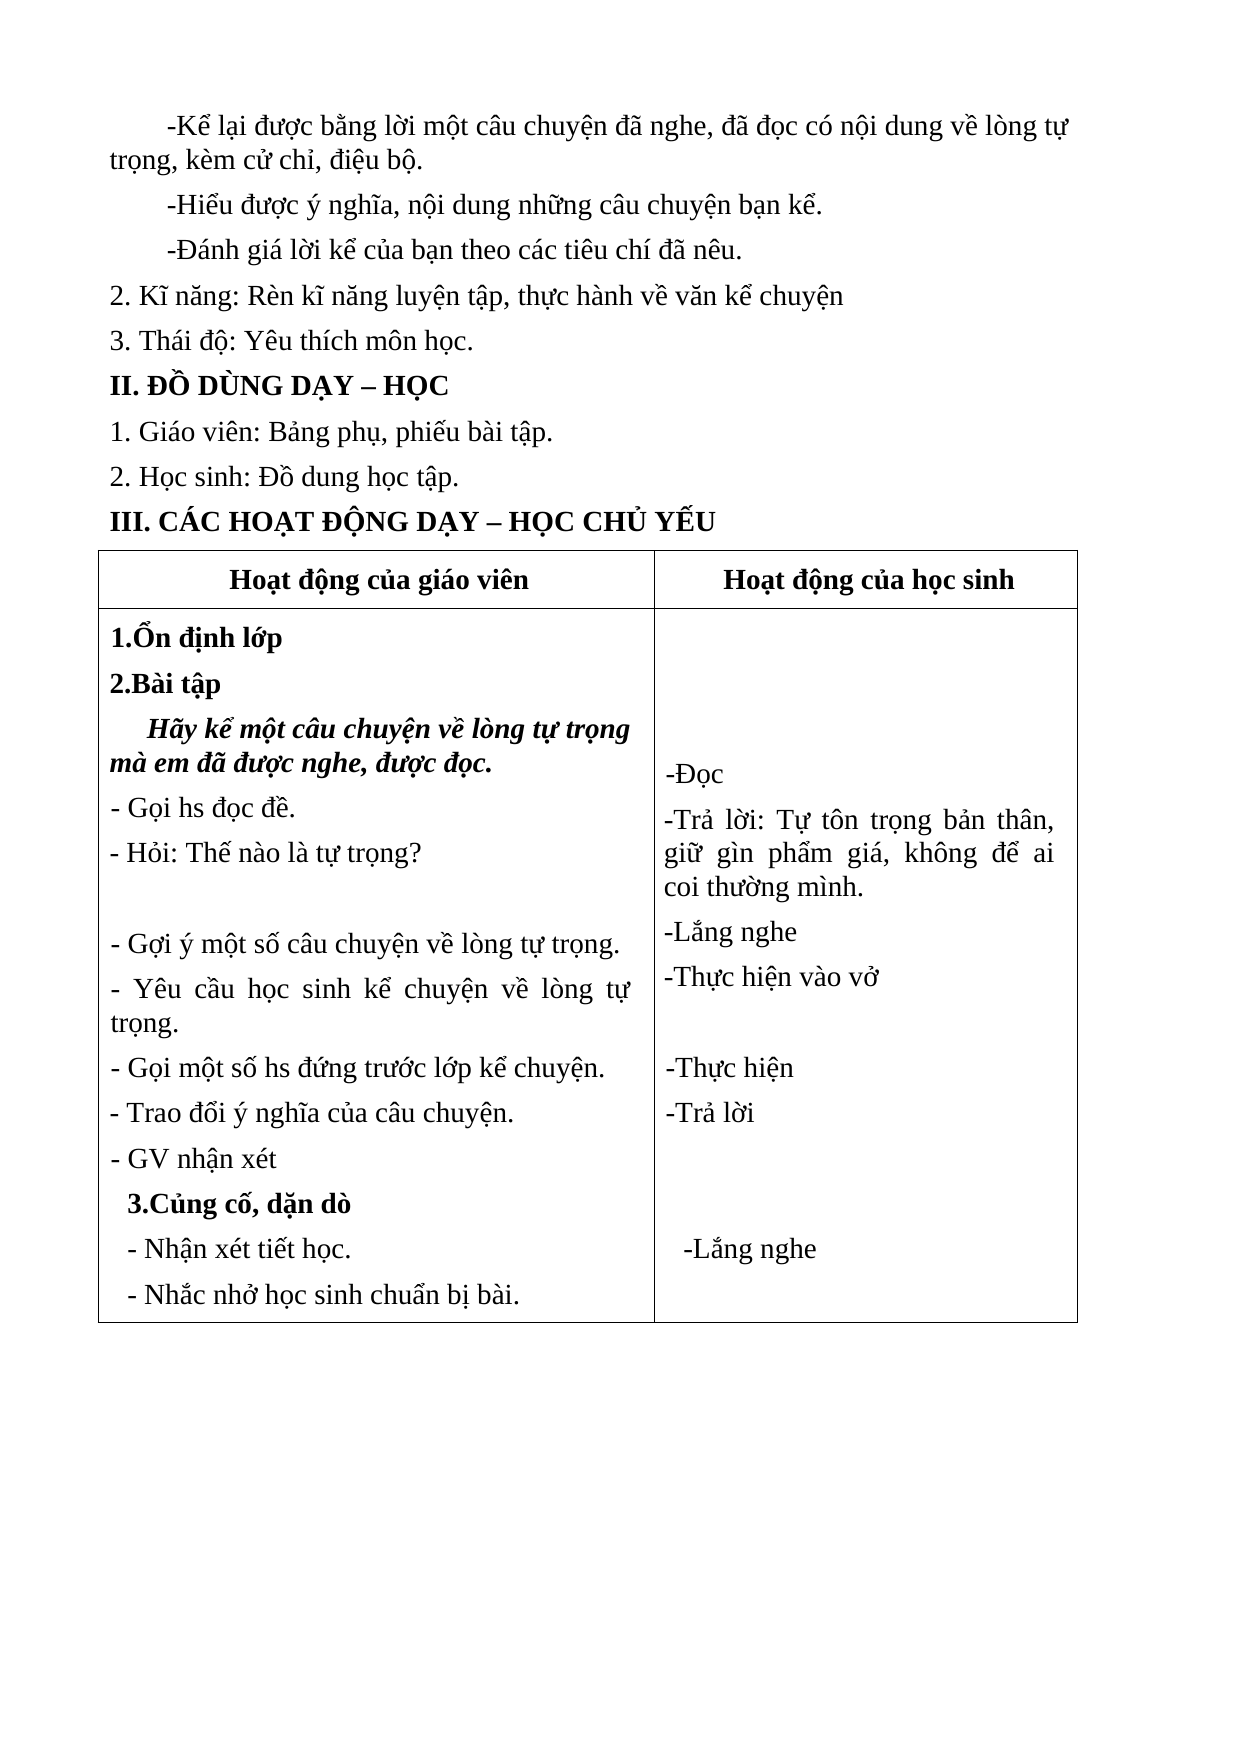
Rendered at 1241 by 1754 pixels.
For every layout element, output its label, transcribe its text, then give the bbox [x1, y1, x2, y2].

text II. ĐỒ DÙNG DẠY – HỌC [109, 368, 1137, 402]
text 2. Học sinh: Đồ dung học tập. [109, 459, 1137, 493]
table_header Hoạt động của giáo viên [99, 551, 654, 608]
table_cell 1.Ổn định lớp 2.Bài tập Hãy kể một câu chuyện về lòng tự trọng mà em đã được nghe, được đọc. - Gọi hs đọc đề. - Hỏi: Thế nào là tự trọng? - Gợi ý một số câu chuyện về lòng tự trọng. - Yêu cầu học sinh kể chuyện về lòng tự trọng. - Gọi một số hs đứng trước lớp kể chuyện. - Trao đổi ý nghĩa của câu chuyện. - GV nhận xét 3.Củng cố, dặn dò - Nhận xét tiết học. - Nhắc nhở học sinh chuẩn bị bài. [99, 609, 654, 1322]
text 1. Giáo viên: Bảng phụ, phiếu bài tập. [109, 414, 1137, 447]
text -Hiểu được ý nghĩa, nội dung những câu chuyện bạn kể. [109, 187, 1137, 221]
text III. CÁC HOẠT ĐỘNG DẠY – HỌC CHỦ YẾU [109, 504, 1137, 538]
table_cell -Đọc -Trả lời: Tự tôn trọng bản thân, giữ gìn phẩm giá, không để ai coi thường mình. -Lắng nghe -Thực hiện vào vở -Thực hiện -Trả lời -Lắng nghe [655, 609, 1077, 1322]
text -Kể lại được bằng lời một câu chuyện đã nghe, đã đọc có nội dung về lòng tự trọng, kèm cử chỉ, điệu bộ. [109, 108, 1137, 175]
text 3. Thái độ: Yêu thích môn học. [109, 323, 1137, 357]
table_header Hoạt động của học sinh [655, 551, 1077, 608]
text -Đánh giá lời kể của bạn theo các tiêu chí đã nêu. [109, 232, 1137, 266]
text 2. Kĩ năng: Rèn kĩ năng luyện tập, thực hành về văn kể chuyện [109, 278, 1137, 311]
